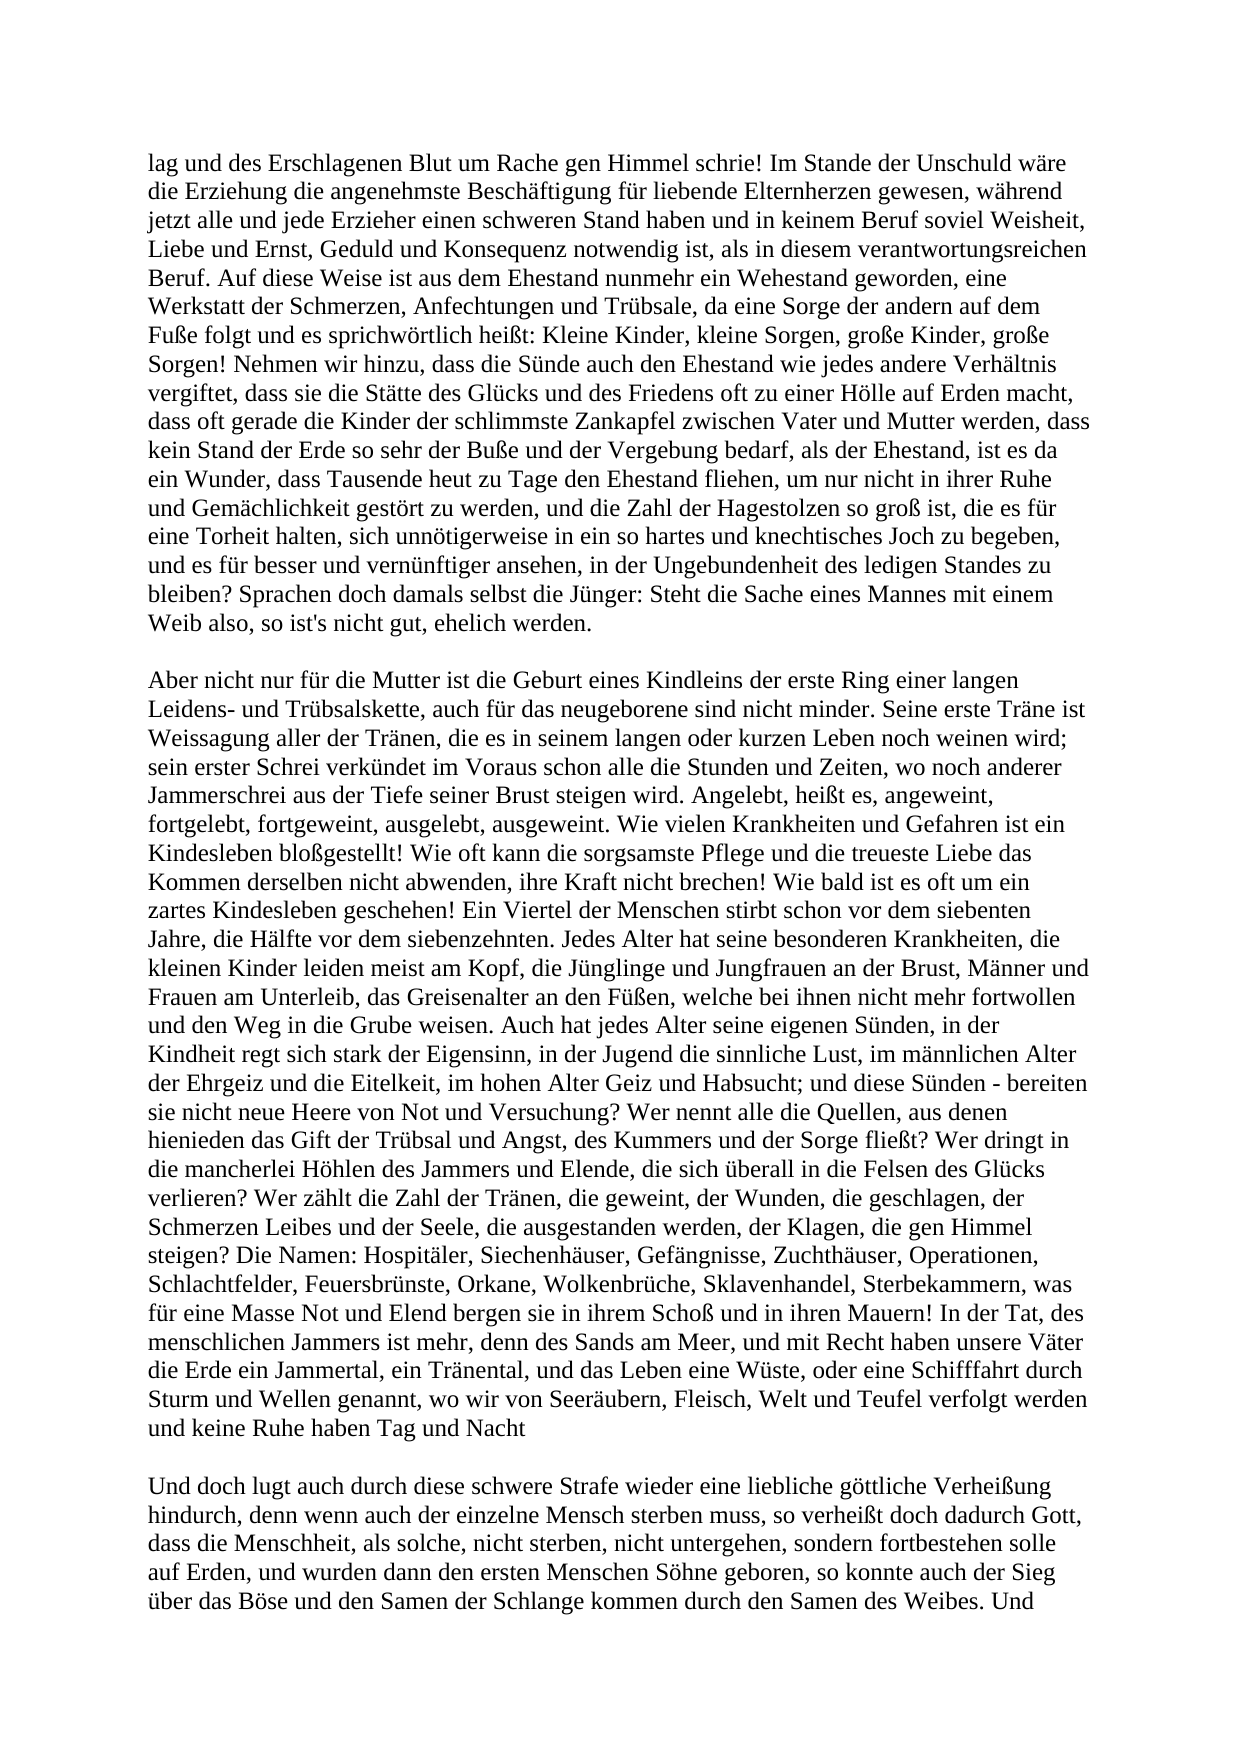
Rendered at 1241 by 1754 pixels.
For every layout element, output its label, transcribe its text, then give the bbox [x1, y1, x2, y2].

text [148, 148, 1093, 636]
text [148, 1471, 1093, 1615]
text Aber nicht nur für die Mutter ist die Geburt eines Kindleins der erste Ring einer langen Leidens- und Trübsalskette, auch für das neugeborene sind nicht minder. Seine erste Träne ist Weissagung aller der Tränen, die es in seinem langen oder kurzen Leben noch weinen wird; sein erster Schrei verkündet im Voraus schon alle die Stunden und Zeiten, wo noch anderer Jammerschrei aus der Tiefe seiner Brust steigen wird. Angelebt, heißt es, angeweint, fortgelebt, fortgeweint, ausgelebt, ausgeweint. Wie vielen Krankheiten und Gefahren ist ein Kindesleben bloßgestellt! Wie oft kann die sorgsamste Pflege und die treueste Liebe das Kommen derselben nicht abwenden, ihre Kraft nicht brechen! Wie bald ist es oft um ein zartes Kindesleben geschehen! Ein Viertel der Menschen stirbt schon vor dem siebenten Jahre, die Hälfte vor dem siebenzehnten. Jedes Alter hat seine besonderen Krankheiten, die kleinen Kinder leiden meist am Kopf, die Jünglinge und Jungfrauen an der Brust, Männer und Frauen am Unterleib, das Greisenalter an den Füßen, welche bei ihnen nicht mehr fortwollen und den Weg in die Grube weisen. Auch hat jedes Alter seine eigenen Sünden, in der Kindheit regt sich stark der Eigensinn, in der Jugend die sinnliche Lust, im männlichen Alter der Ehrgeiz und die Eitelkeit, im hohen Alter Geiz und Habsucht; und diese Sünden - bereiten sie nicht neue Heere von Not und Versuchung? Wer nennt alle die Quellen, aus denen hienieden das Gift der Trübsal und Angst, des Kummers und der Sorge fließt? Wer dringt in die mancherlei Höhlen des Jammers und Elende, die sich überall in die Felsen des Glücks verlieren? Wer zählt die Zahl der Tränen, die geweint, der Wunden, die geschlagen, der Schmerzen Leibes und der Seele, die ausgestanden werden, der Klagen, die gen Himmel steigen? Die Namen: Hospitäler, Siechenhäuser, Gefängnisse, Zuchthäuser, Operationen, Schlachtfelder, Feuersbrünste, Orkane, Wolkenbrüche, Sklavenhandel, Sterbekammern, was für eine Masse Not und Elend bergen sie in ihrem Schoß und in ihren Mauern! In der Tat, des menschlichen Jammers ist mehr, denn des Sands am Meer, und mit Recht haben unsere Väter die Erde ein Jammertal, ein Tränental, und das Leben eine Wüste, oder eine Schifffahrt durch Sturm und Wellen genannt, wo wir von Seeräubern, Fleisch, Welt und Teufel verfolgt werden und keine Ruhe haben Tag und Nacht [148, 666, 1093, 1442]
